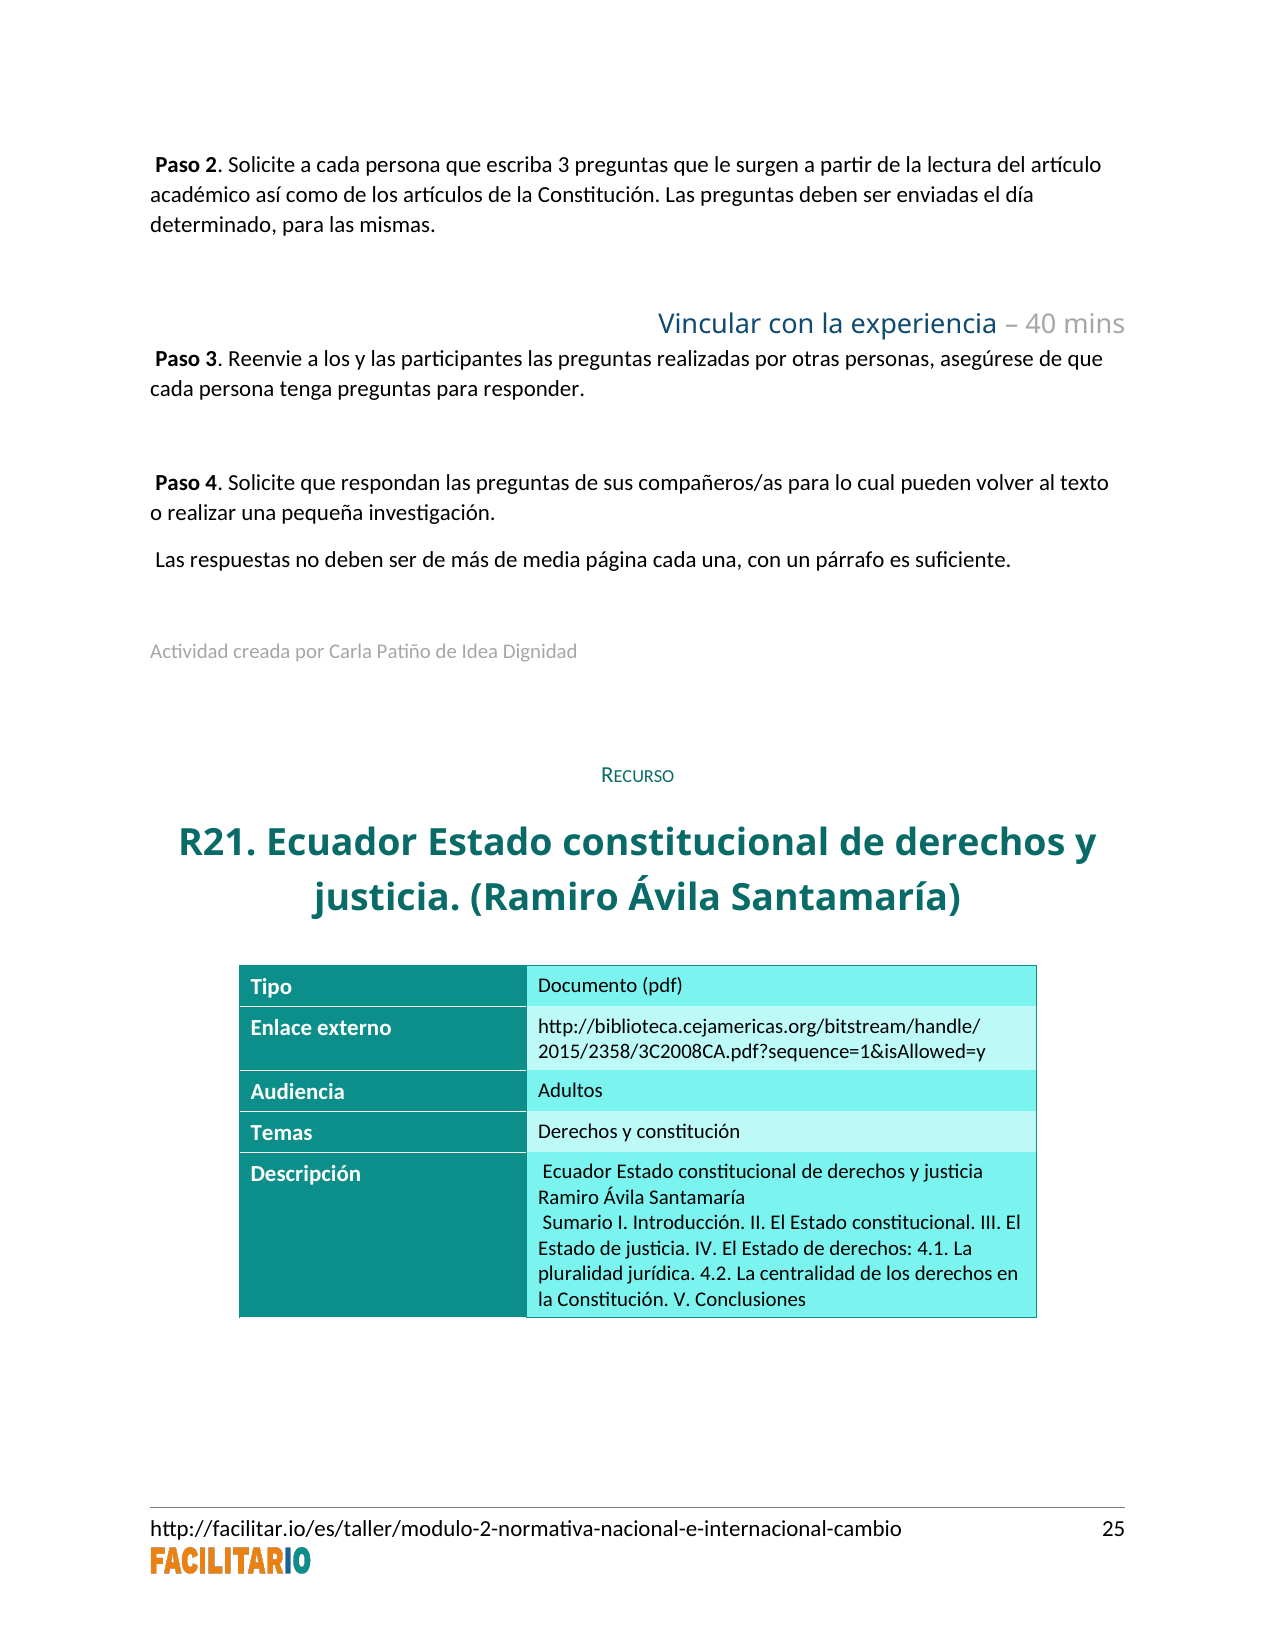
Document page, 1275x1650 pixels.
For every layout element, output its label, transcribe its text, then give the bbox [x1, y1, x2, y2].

table_cell Enlace externo [240, 1007, 526, 1070]
table_header Tipo [240, 966, 526, 1006]
text Paso 2. Solicite a cada persona que escriba 3 preguntas que le surgen a partir de la lectura del artículo académico así como de los artículos de la Constitución. Las preguntas deben ser enviadas el día determinado, para las mismas. [150, 150, 1125, 238]
subtitle R21. Ecuador Estado constitucional de derechos y justicia. (Ramiro Ávila Santamaría) [150, 815, 1125, 921]
subtitle Vincular con la experiencia – 40 mins [150, 304, 1125, 341]
text Recurso [150, 760, 1125, 788]
text Paso 4. Solicite que respondan las preguntas de sus compañeros/as para lo cual pueden volver al texto o realizar una pequeña investigación. [150, 468, 1125, 526]
text Paso 3. Reenvie a los y las participantes las preguntas realizadas por otras personas, asegúrese de que cada persona tenga preguntas para responder. [150, 344, 1125, 402]
table_cell Ecuador Estado constitucional de derechos y justicia Ramiro Ávila Santamaría Sumario I. Introducción. II. El Estado constitucional. III. El Estado de justicia. IV. El Estado de derechos: 4.1. La pluralidad jurídica. 4.2. La centralidad de los derechos en la Constitución. V. Conclusiones [527, 1152, 1036, 1317]
table_cell Temas [240, 1112, 526, 1152]
table_header Documento (pdf) [527, 966, 1036, 1006]
table_cell Derechos y constitución [527, 1111, 1036, 1152]
table_cell http://biblioteca.cejamericas.org/bitstream/handle/2015/2358/3C2008CA.pdf?sequence=1&isAllowed=y [527, 1006, 1036, 1070]
table_cell Audiencia [240, 1071, 526, 1111]
table_cell Adultos [527, 1070, 1036, 1111]
text Las respuestas no deben ser de más de media página cada una, con un párrafo es suficiente. [150, 545, 1125, 573]
picture [145, 1544, 315, 1576]
table_cell Descripción [240, 1153, 526, 1317]
text Actividad creada por Carla Patiño de Idea Dignidad [150, 639, 1125, 664]
